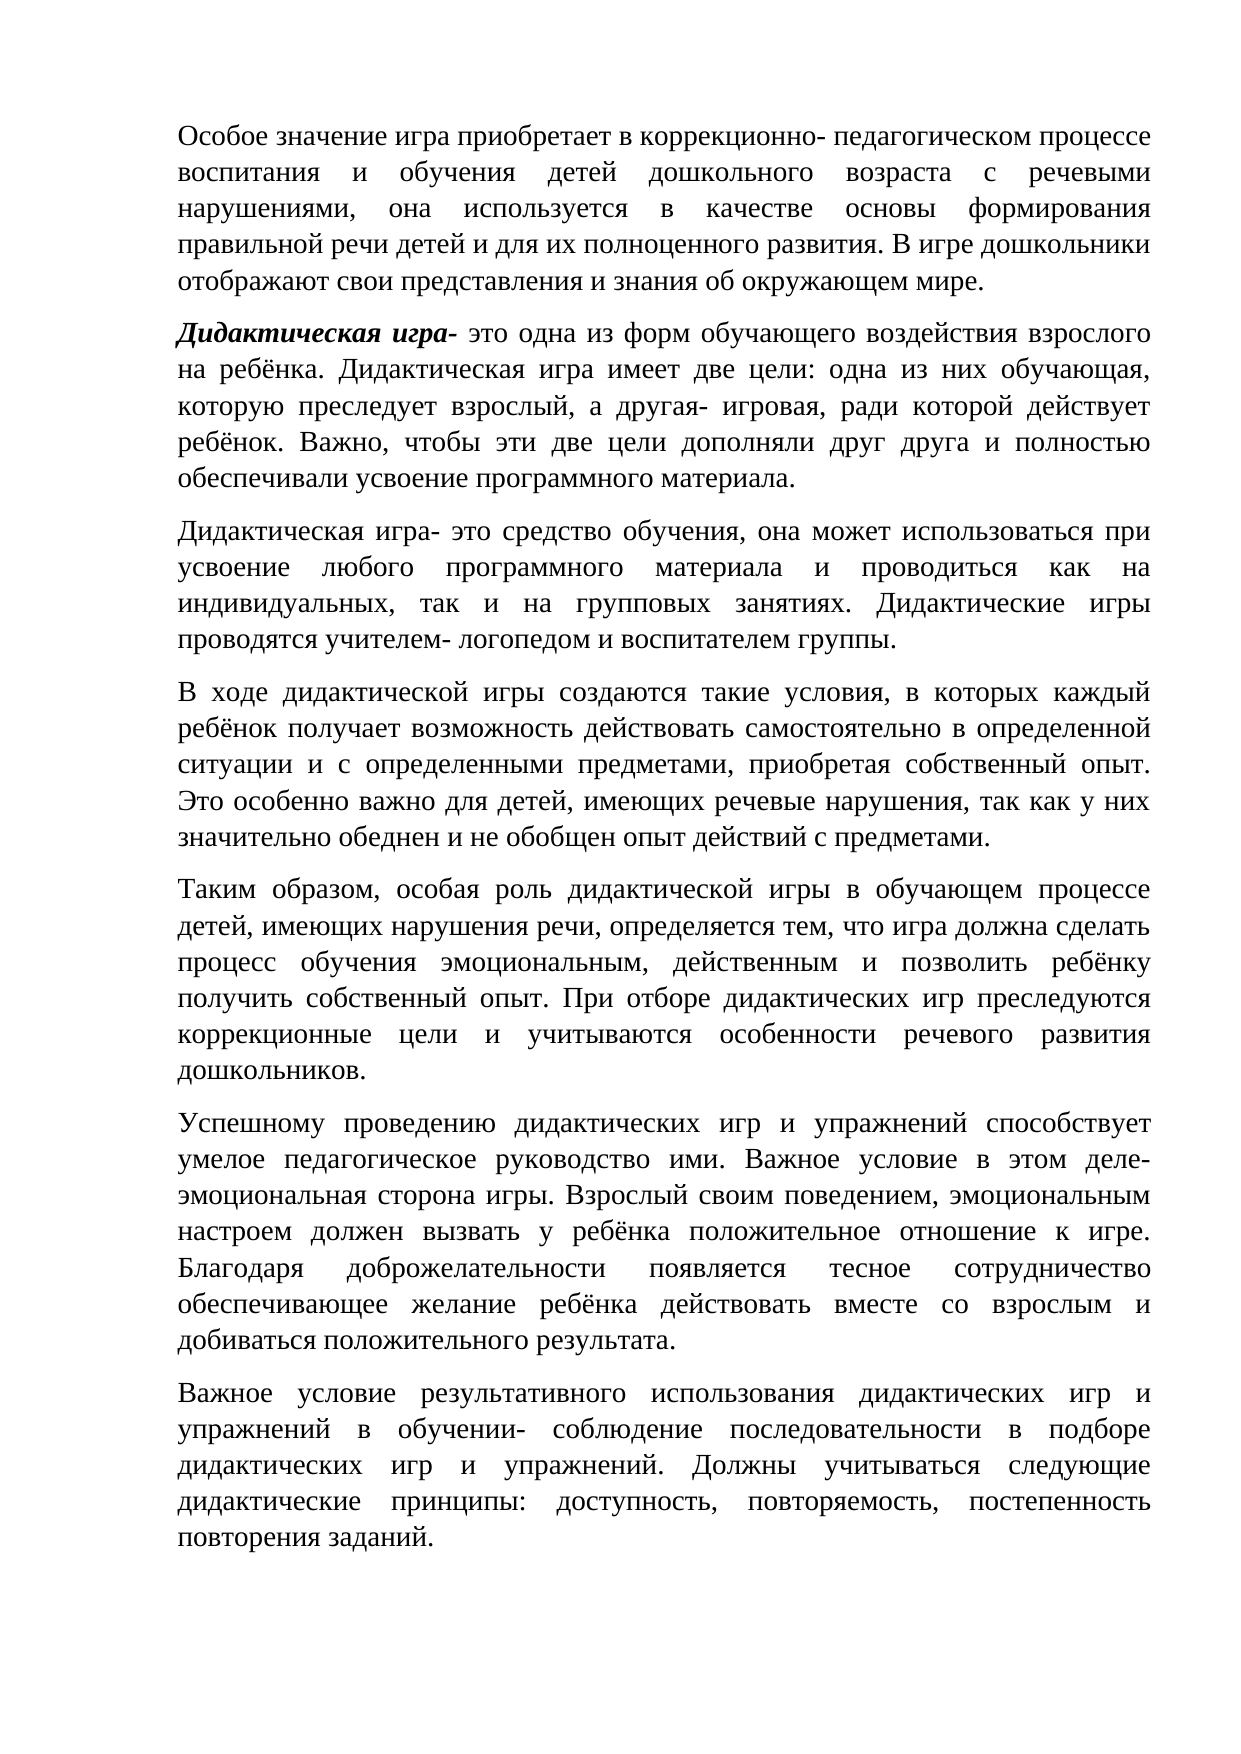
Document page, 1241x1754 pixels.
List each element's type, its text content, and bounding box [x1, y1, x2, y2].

text В ходе дидактической игры создаются такие условия, в которых каждый ребёнок получает возможность действовать самостоятельно в определенной ситуации и с определенными предметами, приобретая собственный опыт. Это особенно важно для детей, имеющих речевые нарушения, так как у них значительно обеднен и не обобщен опыт действий с предметами. [177, 674, 1152, 852]
text Таким образом, особая роль дидактической игры в обучающем процессе детей, имеющих нарушения речи, определяется тем, что игра должна сделать процесс обучения эмоциональным, действенным и позволить ребёнку получить собственный опыт. При отборе дидактических игр преследуются коррекционные цели и учитываются особенности речевого развития дошкольников. [177, 872, 1152, 1086]
text Важное условие результативного использования дидактических игр и упражнений в обучении- соблюдение последовательности в подборе дидактических игр и упражнений. Должны учитываться следующие дидактические принципы: доступность, повторяемость, постепенность повторения заданий. [177, 1375, 1152, 1553]
text Дидактическая игра- это одна из форм обучающего воздействия взрослого на ребёнка. Дидактическая игра имеет две цели: одна из них обучающая, которую преследует взрослый, а другая- игровая, ради которой действует ребёнок. Важно, чтобы эти две цели дополняли друг друга и полностью обеспечивали усвоение программного материала. [177, 316, 1152, 494]
text Дидактическая игра- это средство обучения, она может использоваться при усвоение любого программного материала и проводиться как на индивидуальных, так и на групповых занятиях. Дидактические игры проводятся учителем- логопедом и воспитателем группы. [177, 513, 1152, 655]
text Успешному проведению дидактических игр и упражнений способствует умелое педагогическое руководство ими. Важное условие в этом деле- эмоциональная сторона игры. Взрослый своим поведением, эмоциональным настроем должен вызвать у ребёнка положительное отношение к игре. Благодаря доброжелательности появляется тесное сотрудничество обеспечивающее желание ребёнка действовать вместе со взрослым и добиваться положительного результата. [177, 1105, 1152, 1356]
text Особое значение игра приобретает в коррекционно- педагогическом процессе воспитания и обучения детей дошкольного возраста с речевыми нарушениями, она используется в качестве основы формирования правильной речи детей и для их полноценного развития. В игре дошкольники отображают свои представления и знания об окружающем мире. [177, 118, 1152, 296]
